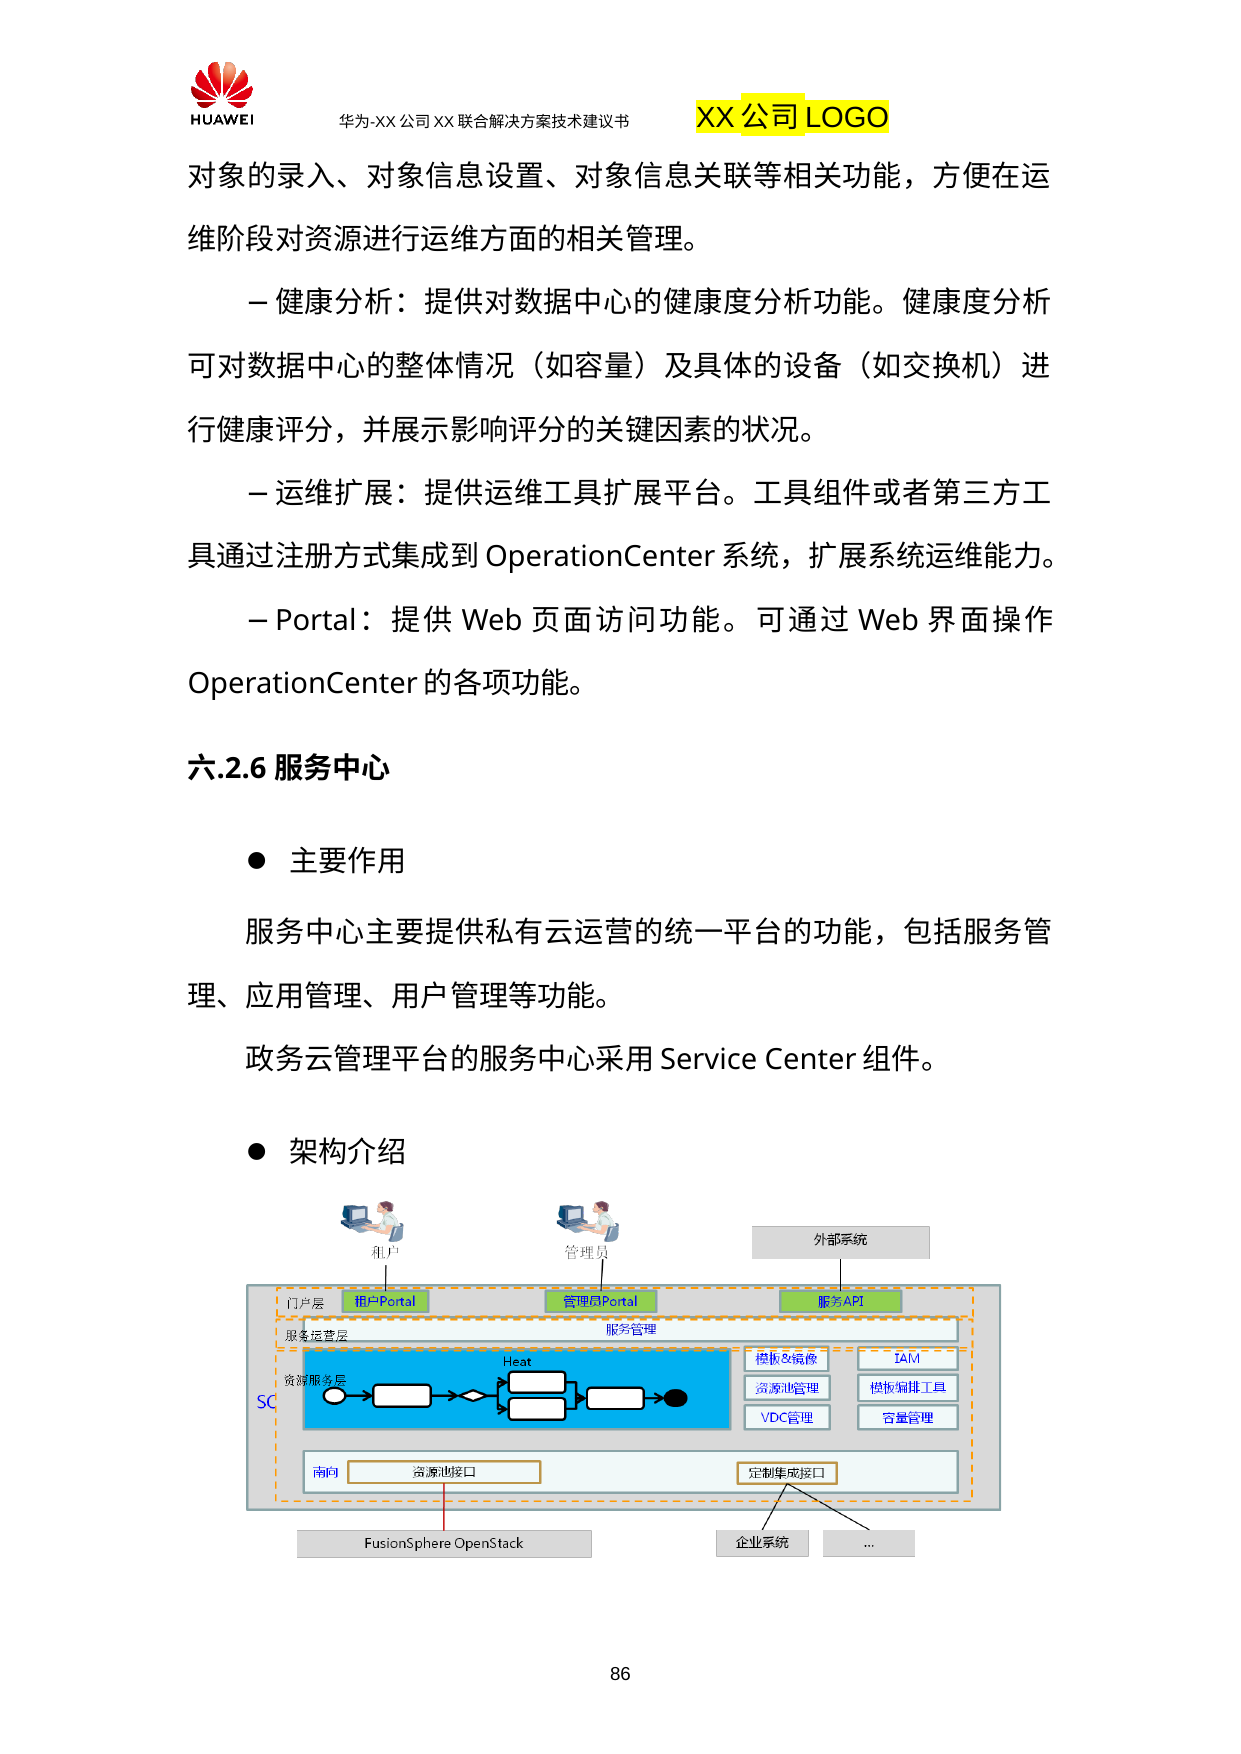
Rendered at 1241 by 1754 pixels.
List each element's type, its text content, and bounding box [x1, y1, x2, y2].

picture [245, 1199, 1002, 1558]
list 架构介绍 [246, 1128, 1053, 1171]
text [187, 152, 1053, 258]
text − Portal：提供Web页面访问功能。可通过Web界面操作OperationCenter的各项功能。 [187, 597, 1053, 702]
list 主要作用 [246, 837, 1053, 879]
text 政务云管理平台的服务中心采用Service Center组件。 [187, 1036, 1053, 1078]
picture [187, 59, 256, 127]
subtitle 服务中心 [187, 744, 1053, 787]
text 服务中心主要提供私有云运营的统一平台的功能，包括服务管理、应用管理、用户管理等功能。 [187, 909, 1053, 1014]
text − 健康分析：提供对数据中心的健康度分析功能。健康度分析可对数据中心的整体情况（如容量）及具体的设备（如交换机）进行健康评分，并展示影响评分的关键因素的状况。 [187, 279, 1053, 448]
text − 运维扩展：提供运维工具扩展平台。工具组件或者第三方工具通过注册方式集成到OperationCenter系统，扩展系统运维能力。 [187, 469, 1053, 575]
